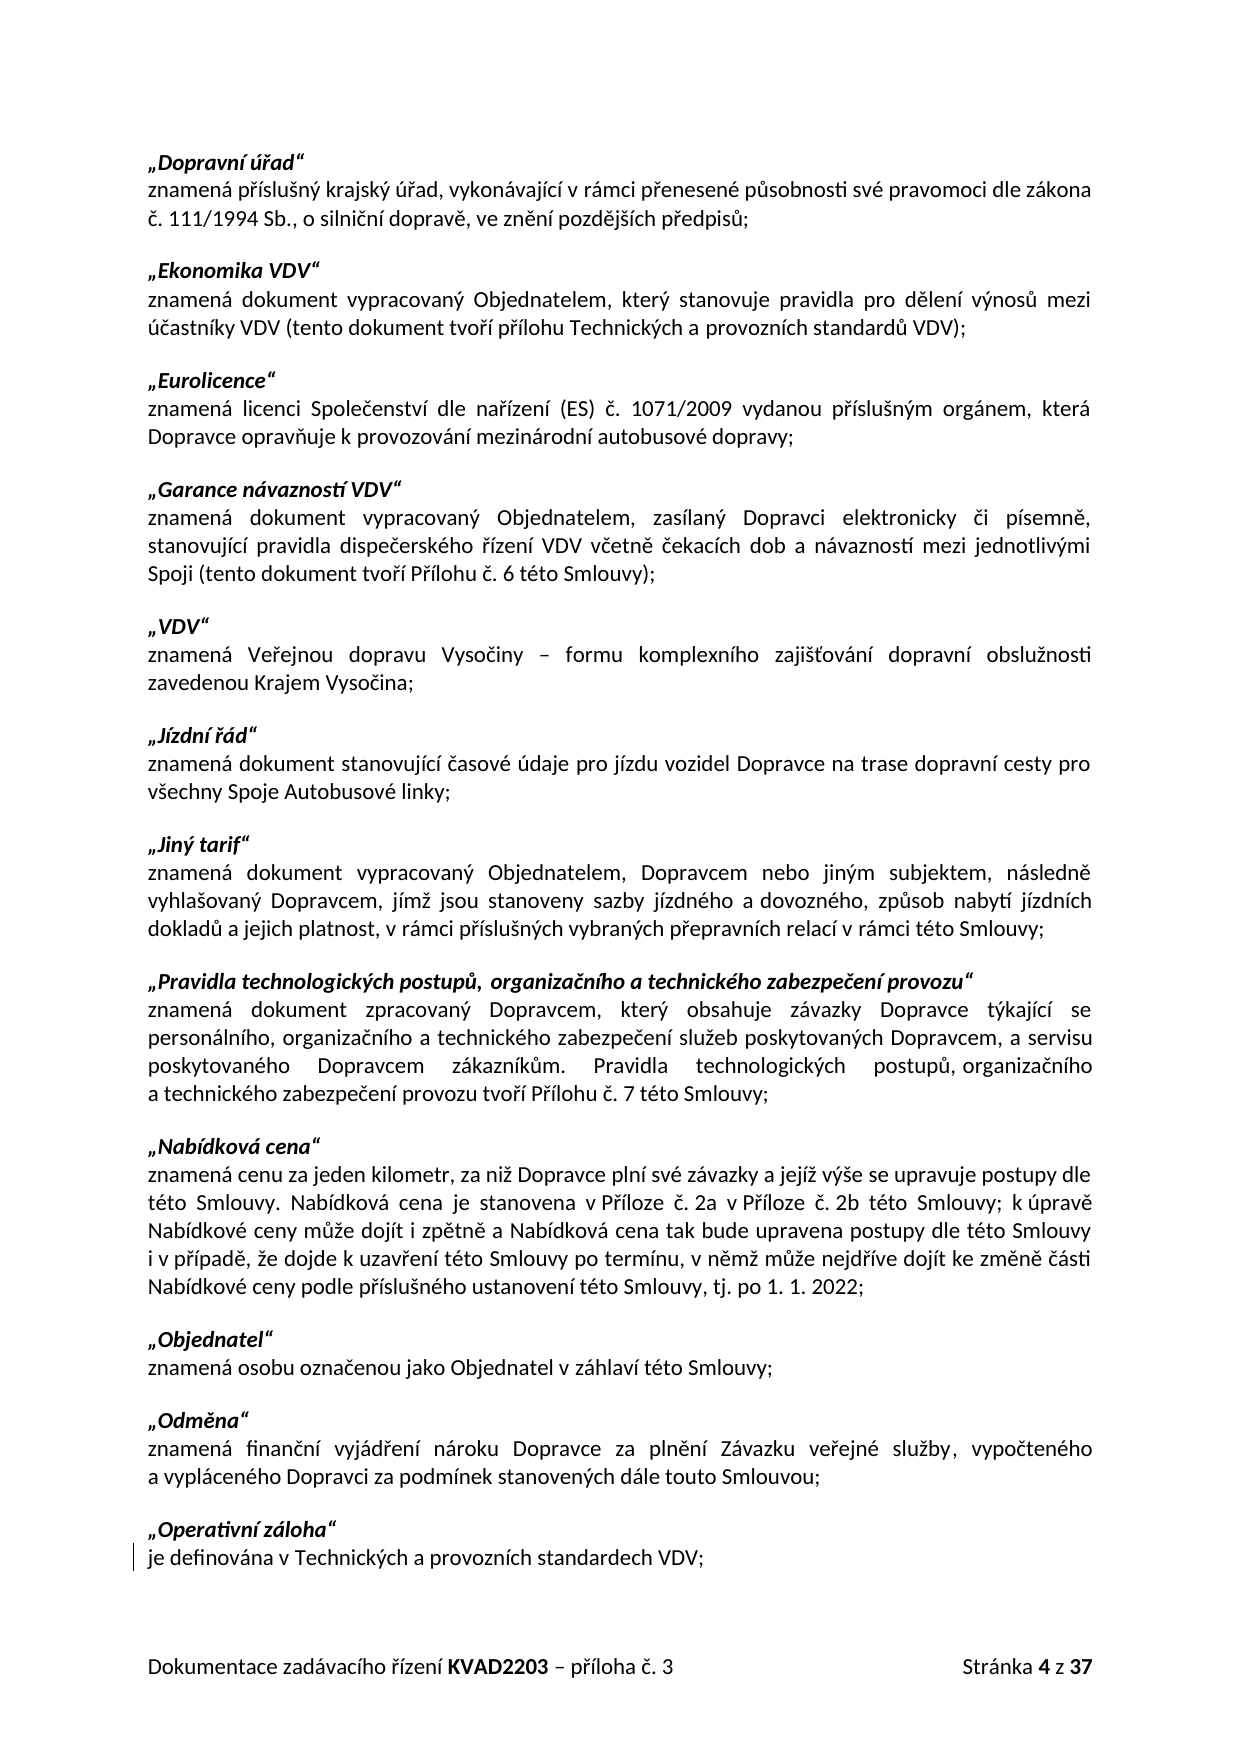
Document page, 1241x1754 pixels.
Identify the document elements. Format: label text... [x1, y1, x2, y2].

text je definována v Technických a provozních standardech VDV; [148, 1543, 1093, 1571]
text „Jízdní řád“ [148, 721, 1093, 749]
text znamená dokument vypracovaný Objednatelem, zasílaný Dopravci elektronicky či písemně, stanovující pravidla dispečerského řízení VDV včetně čekacích dob a návazností mezi jednotlivými Spoji (tento dokument tvoří Přílohu č. 6 této Smlouvy); [148, 503, 1093, 587]
text znamená finanční vyjádření nároku Dopravce za plnění Závazku veřejné služby, vypočteného a vypláceného Dopravci za podmínek stanovených dále touto Smlouvou; [148, 1434, 1093, 1490]
text znamená dokument zpracovaný Dopravcem, který obsahuje závazky Dopravce týkající se personálního, organizačního a technického zabezpečení služeb poskytovaných Dopravcem, a servisu poskytovaného Dopravcem zákazníkům. Pravidla technologických postupů, organizačního a technického zabezpečení provozu tvoří Přílohu č. 7 této Smlouvy; [148, 995, 1093, 1107]
text „Objednatel“ [148, 1325, 1093, 1353]
text „Operativní záloha“ [148, 1515, 1093, 1543]
text „Nabídková cena“ [148, 1132, 1093, 1160]
text „Eurolicence“ [148, 366, 1093, 394]
text znamená licenci Společenství dle nařízení (ES) č. 1071/2009 vydanou příslušným orgánem, která Dopravce opravňuje k provozování mezinárodní autobusové dopravy; [148, 394, 1093, 450]
text znamená osobu označenou jako Objednatel v záhlaví této Smlouvy; [148, 1353, 1093, 1381]
text znamená cenu za jeden kilometr, za niž Dopravce plní své závazky a jejíž výše se upravuje postupy dle této Smlouvy. Nabídková cena je stanovena v Příloze č. 2a v Příloze č. 2b této Smlouvy; k úpravě Nabídkové ceny může dojít i zpětně a Nabídková cena tak bude upravena postupy dle této Smlouvy i v případě, že dojde k uzavření této Smlouvy po termínu, v němž může nejdříve dojít ke změně části Nabídkové ceny podle příslušného ustanovení této Smlouvy, tj. po 1. 1. 2022; [148, 1160, 1093, 1300]
text znamená příslušný krajský úřad, vykonávající v rámci přenesené působnosti své pravomoci dle zákona č. 111/1994 Sb., o silniční dopravě, ve znění pozdějších předpisů; [148, 176, 1093, 232]
text „Dopravní úřad“ [148, 148, 1093, 176]
text „VDV“ [148, 612, 1093, 640]
text „Odměna“ [148, 1406, 1093, 1434]
text „Garance návazností VDV“ [148, 475, 1093, 503]
text „Pravidla technologických postupů, organizačního a technického zabezpečení provozu“ [148, 967, 1093, 995]
text znamená dokument stanovující časové údaje pro jízdu vozidel Dopravce na trase dopravní cesty pro všechny Spoje Autobusové linky; [148, 749, 1093, 805]
text „Ekonomika VDV“ [148, 257, 1093, 285]
text „Jiný tarif“ [148, 830, 1093, 858]
text znamená dokument vypracovaný Objednatelem, který stanovuje pravidla pro dělení výnosů mezi účastníky VDV (tento dokument tvoří přílohu Technických a provozních standardů VDV); [148, 285, 1093, 341]
text znamená dokument vypracovaný Objednatelem, Dopravcem nebo jiným subjektem, následně vyhlašovaný Dopravcem, jímž jsou stanoveny sazby jízdného a dovozného, způsob nabytí jízdních dokladů a jejich platnost, v rámci příslušných vybraných přepravních relací v rámci této Smlouvy; [148, 858, 1093, 942]
text znamená Veřejnou dopravu Vysočiny – formu komplexního zajišťování dopravní obslužnosti zavedenou Krajem Vysočina; [148, 640, 1093, 696]
